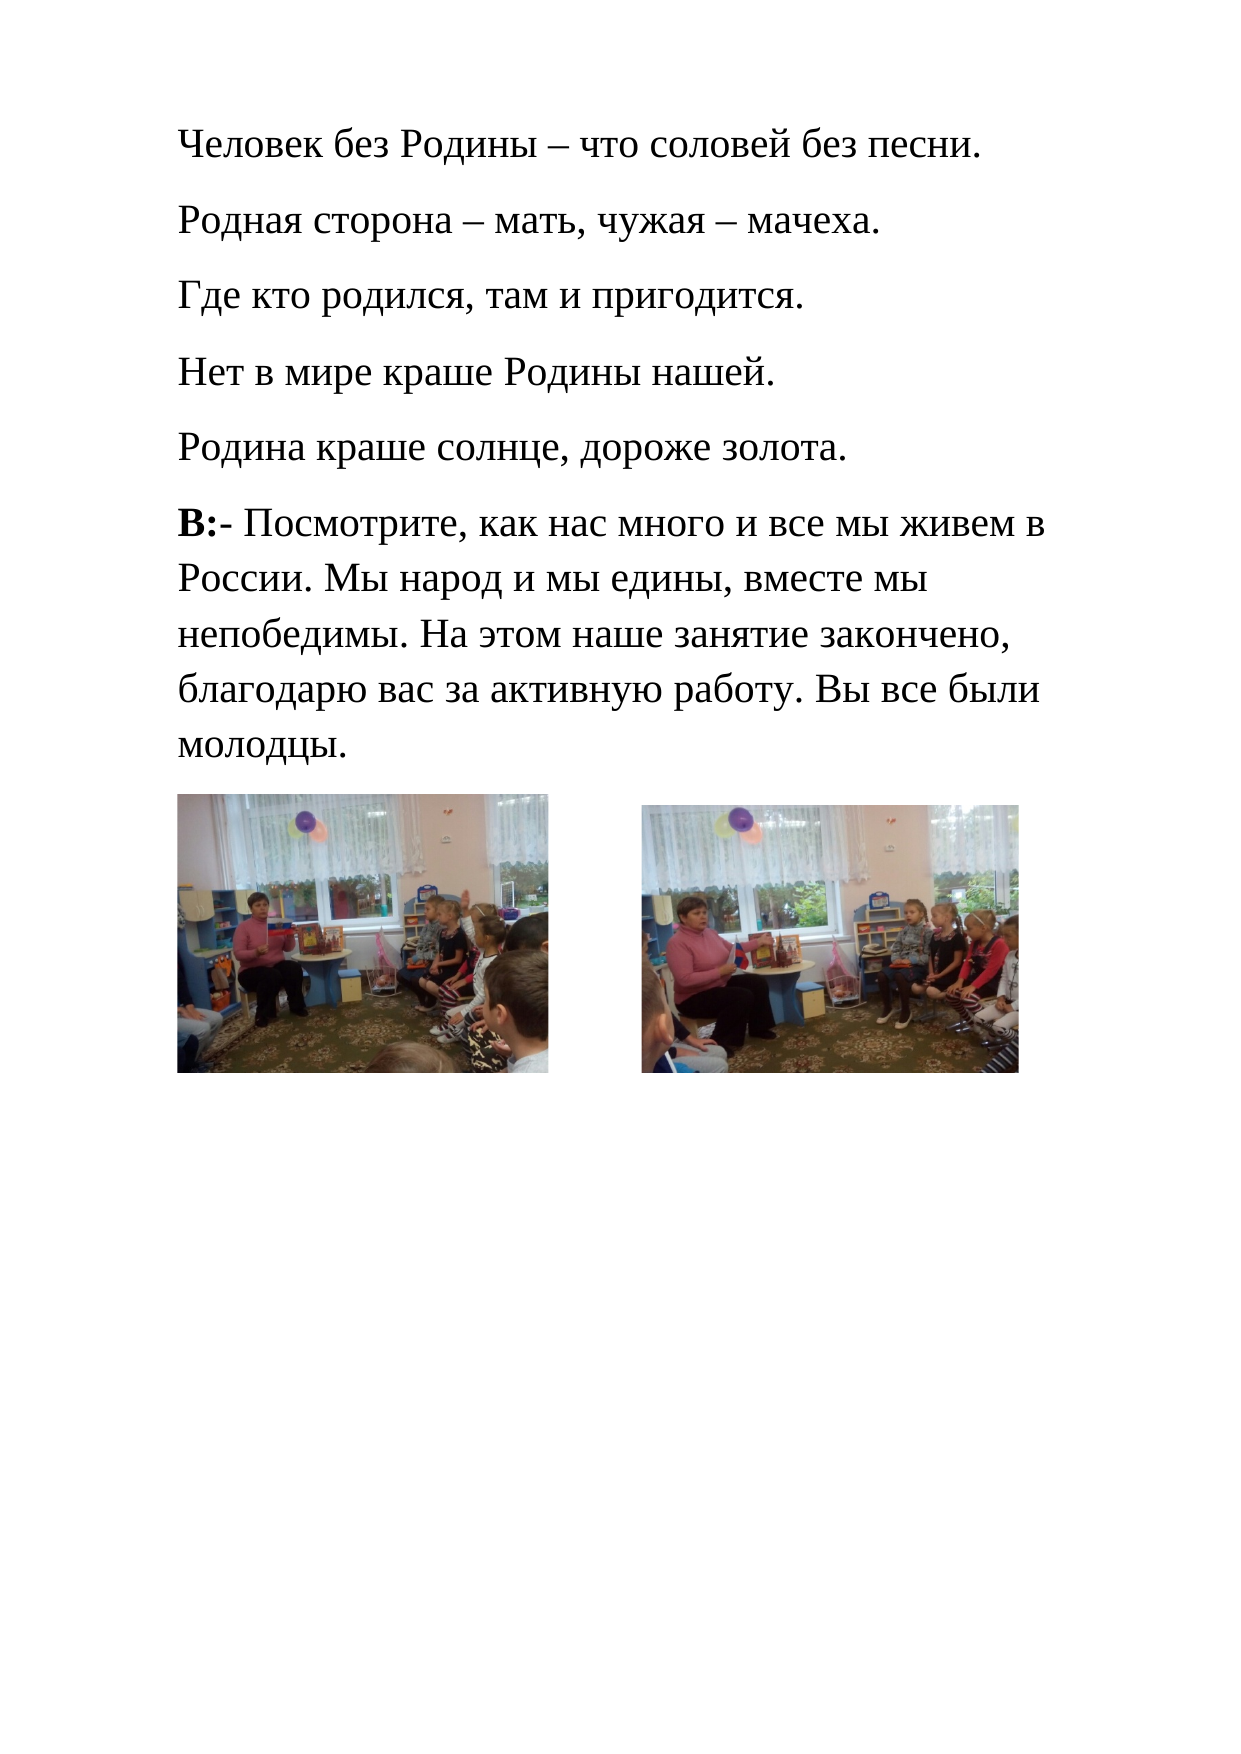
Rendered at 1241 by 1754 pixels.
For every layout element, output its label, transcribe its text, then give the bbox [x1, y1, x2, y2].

text Родина краше солнце, дороже золота. [177, 422, 1152, 470]
picture [641, 805, 1019, 1073]
picture [177, 794, 549, 1073]
text Где кто родился, там и пригодится. [177, 270, 1152, 318]
text Нет в мире краше Родины нашей. [177, 346, 1152, 394]
text Человек без Родины – что соловей без песни. [177, 118, 1152, 166]
text В:- Посмотрите, как нас много и все мы живем в России. Мы народ и мы едины, вместе мы непобедимы. На этом наше занятие закончено, благодарю вас за активную работу. Вы все были молодцы. [177, 498, 1152, 766]
text Родная сторона – мать, чужая – мачеха. [177, 194, 1152, 242]
